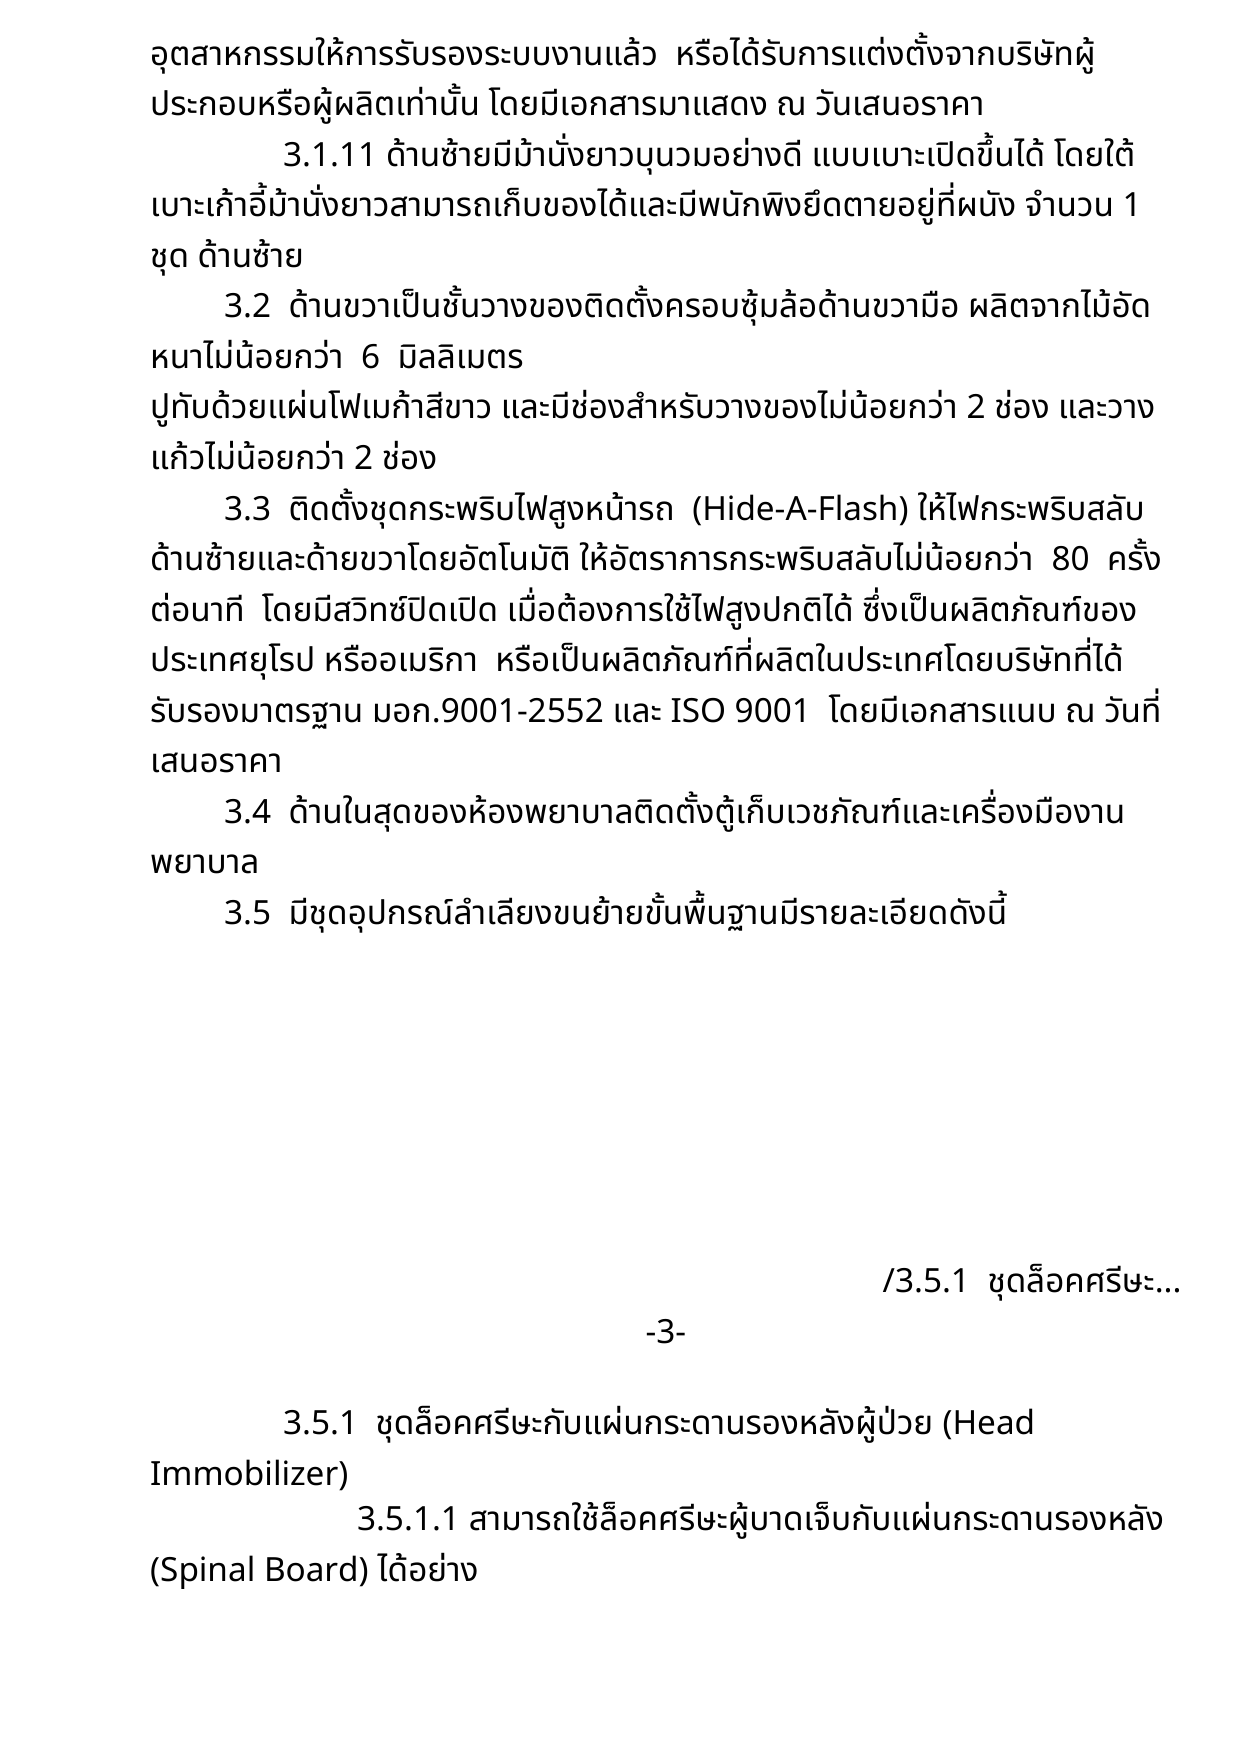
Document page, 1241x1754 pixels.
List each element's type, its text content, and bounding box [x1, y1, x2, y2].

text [150, 29, 1181, 130]
text 3.3 ติดตั้งชุดกระพริบไฟสูงหน้ารถ (Hide-A-Flash) ให้ไฟกระพริบสลับด้านซ้ายและด้ายขวาโดยอัตโนมัติ ให้อัตราการกระพริบสลับไม่น้อยกว่า 80 ครั้งต่อนาที โดยมีสวิทซ์ปิดเปิด เมื่อต้องการใช้ไฟสูงปกติได้ ซึ่งเป็นผลิตภัณฑ์ของประเทศยุโรป หรืออเมริกา หรือเป็นผลิตภัณฑ์ที่ผลิตในประเทศโดยบริษัทที่ได้รับรองมาตรฐาน มอก.9001-2552 และ ISO 9001 โดยมีเอกสารแนบ ณ วันที่เสนอราคา [150, 484, 1181, 788]
text 3.1.11 ด้านซ้ายมีม้านั่งยาวบุนวมอย่างดี แบบเบาะเปิดขึ้นได้ โดยใต้เบาะเก้าอี้ม้านั่งยาวสามารถเก็บของได้และมีพนักพิงยึดตายอยู่ที่ผนัง จำนวน 1 ชุด ด้านซ้าย [150, 130, 1181, 282]
text 3.2 ด้านขวาเป็นชั้นวางของติดตั้งครอบซุ้มล้อด้านขวามือ ผลิตจากไม้อัดหนาไม่น้อยกว่า 6 มิลลิเมตร [150, 282, 1181, 383]
text 3.5.1.1 สามารถใช้ล็อคศรีษะผู้บาดเจ็บกับแผ่นกระดานรองหลัง (Spinal Board) ได้อย่าง [150, 1495, 1181, 1596]
text /3.5.1 ชุดล็อคศรีษะ... [150, 1257, 1181, 1308]
text 3.5 มีชุดอุปกรณ์ลำเลียงขนย้ายขั้นพื้นฐานมีรายละเอียดดังนี้ [150, 889, 1181, 939]
text -3- [150, 1308, 1181, 1353]
text ปูทับด้วยแผ่นโฟเมก้าสีขาว และมีช่องสำหรับวางของไม่น้อยกว่า 2 ช่อง และวางแก้วไม่น้อยกว่า 2 ช่อง [150, 383, 1181, 484]
text 3.4 ด้านในสุดของห้องพยาบาลติดตั้งตู้เก็บเวชภัณฑ์และเครื่องมืองานพยาบาล [150, 788, 1181, 889]
text 3.5.1 ชุดล็อคศรีษะกับแผ่นกระดานรองหลังผู้ป่วย (Head Immobilizer) [150, 1399, 1181, 1495]
